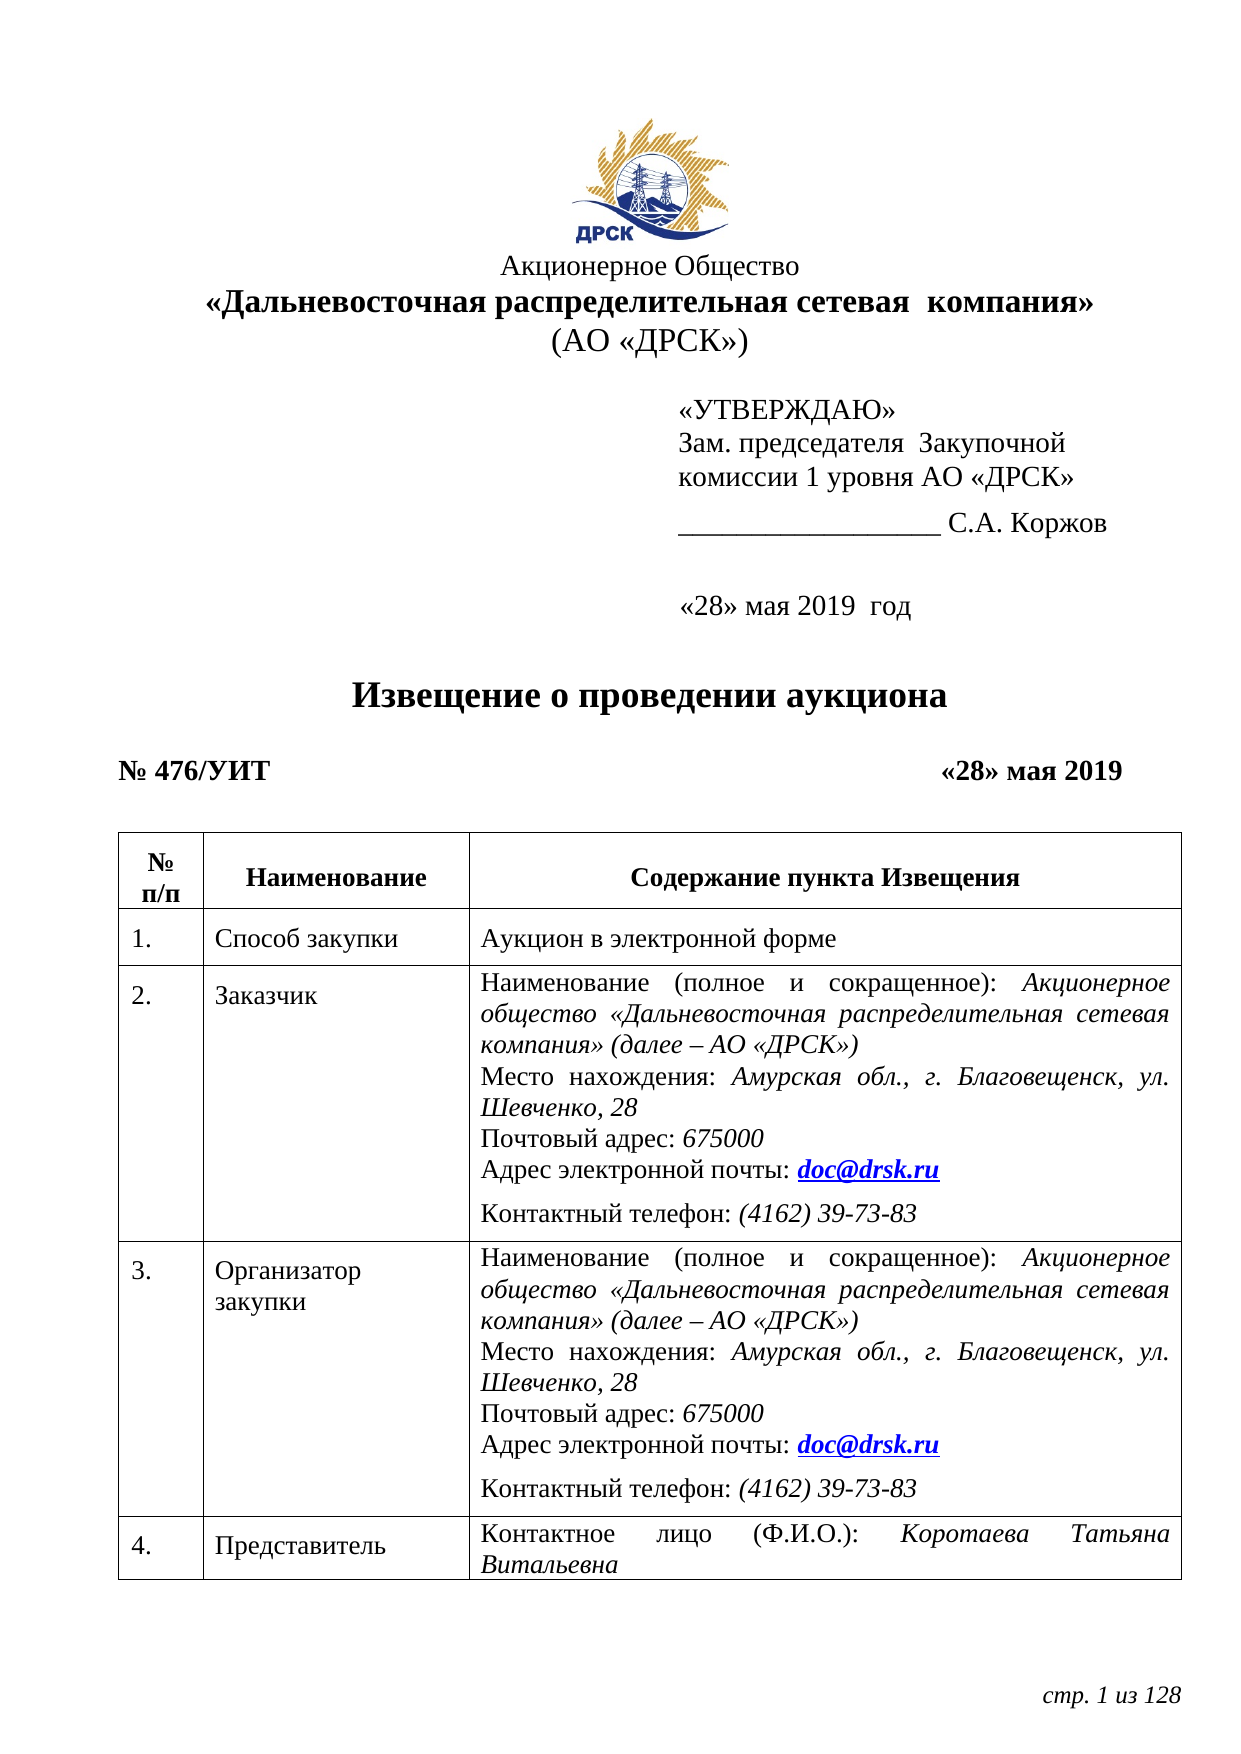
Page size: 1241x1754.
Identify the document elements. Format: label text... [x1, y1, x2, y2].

text № 476/УИТ «28» мая 2019 [118, 753, 1181, 786]
table_cell Заказчик [204, 966, 469, 1241]
text Извещение о проведении аукциона [118, 672, 1181, 715]
table_cell [119, 909, 203, 965]
table_cell [119, 1517, 203, 1579]
table_header Содержание пункта Извещения [470, 833, 1181, 908]
text (АО «ДРСК») [118, 320, 1181, 358]
table_cell Наименование (полное и сокращенное): Акционерное общество «Дальневосточная распределительная сетевая компания» (далее – АО «ДРСК») Место нахождения: Амурская обл., г. Благовещенск, ул. Шевченко, 28 Почтовый адрес: 675000 Адрес электронной почты: doc@drsk.ru Контактный телефон: (4162) 39-73-83 [470, 966, 1181, 1241]
table_header № п/п [119, 833, 203, 908]
picture [570, 118, 729, 249]
table_cell Организатор закупки [204, 1242, 469, 1516]
table_cell [119, 1242, 203, 1516]
text комиссии 1 уровня АО «ДРСК» [678, 459, 1181, 492]
table_cell Аукцион в электронной форме [470, 909, 1181, 965]
text Акционерное Общество [118, 248, 1181, 282]
table_cell Наименование (полное и сокращенное): Акционерное общество «Дальневосточная распределительная сетевая компания» (далее – АО «ДРСК») Место нахождения: Амурская обл., г. Благовещенск, ул. Шевченко, 28 Почтовый адрес: 675000 Адрес электронной почты: doc@drsk.ru Контактный телефон: (4162) 39-73-83 [470, 1242, 1181, 1516]
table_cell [204, 1517, 469, 1579]
table_cell Способ закупки [204, 909, 469, 965]
table_cell [119, 966, 203, 1241]
text __________________ С.А. Коржов [678, 505, 1181, 538]
table_header Наименование [204, 833, 469, 908]
text «28» мая 2019 год [679, 588, 1181, 622]
text «УТВЕРЖДАЮ» [678, 392, 1181, 425]
text Зам. председателя Закупочной [678, 425, 1181, 459]
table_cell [470, 1517, 1181, 1579]
text «Дальневосточная распределительная сетевая компания» [118, 282, 1181, 320]
